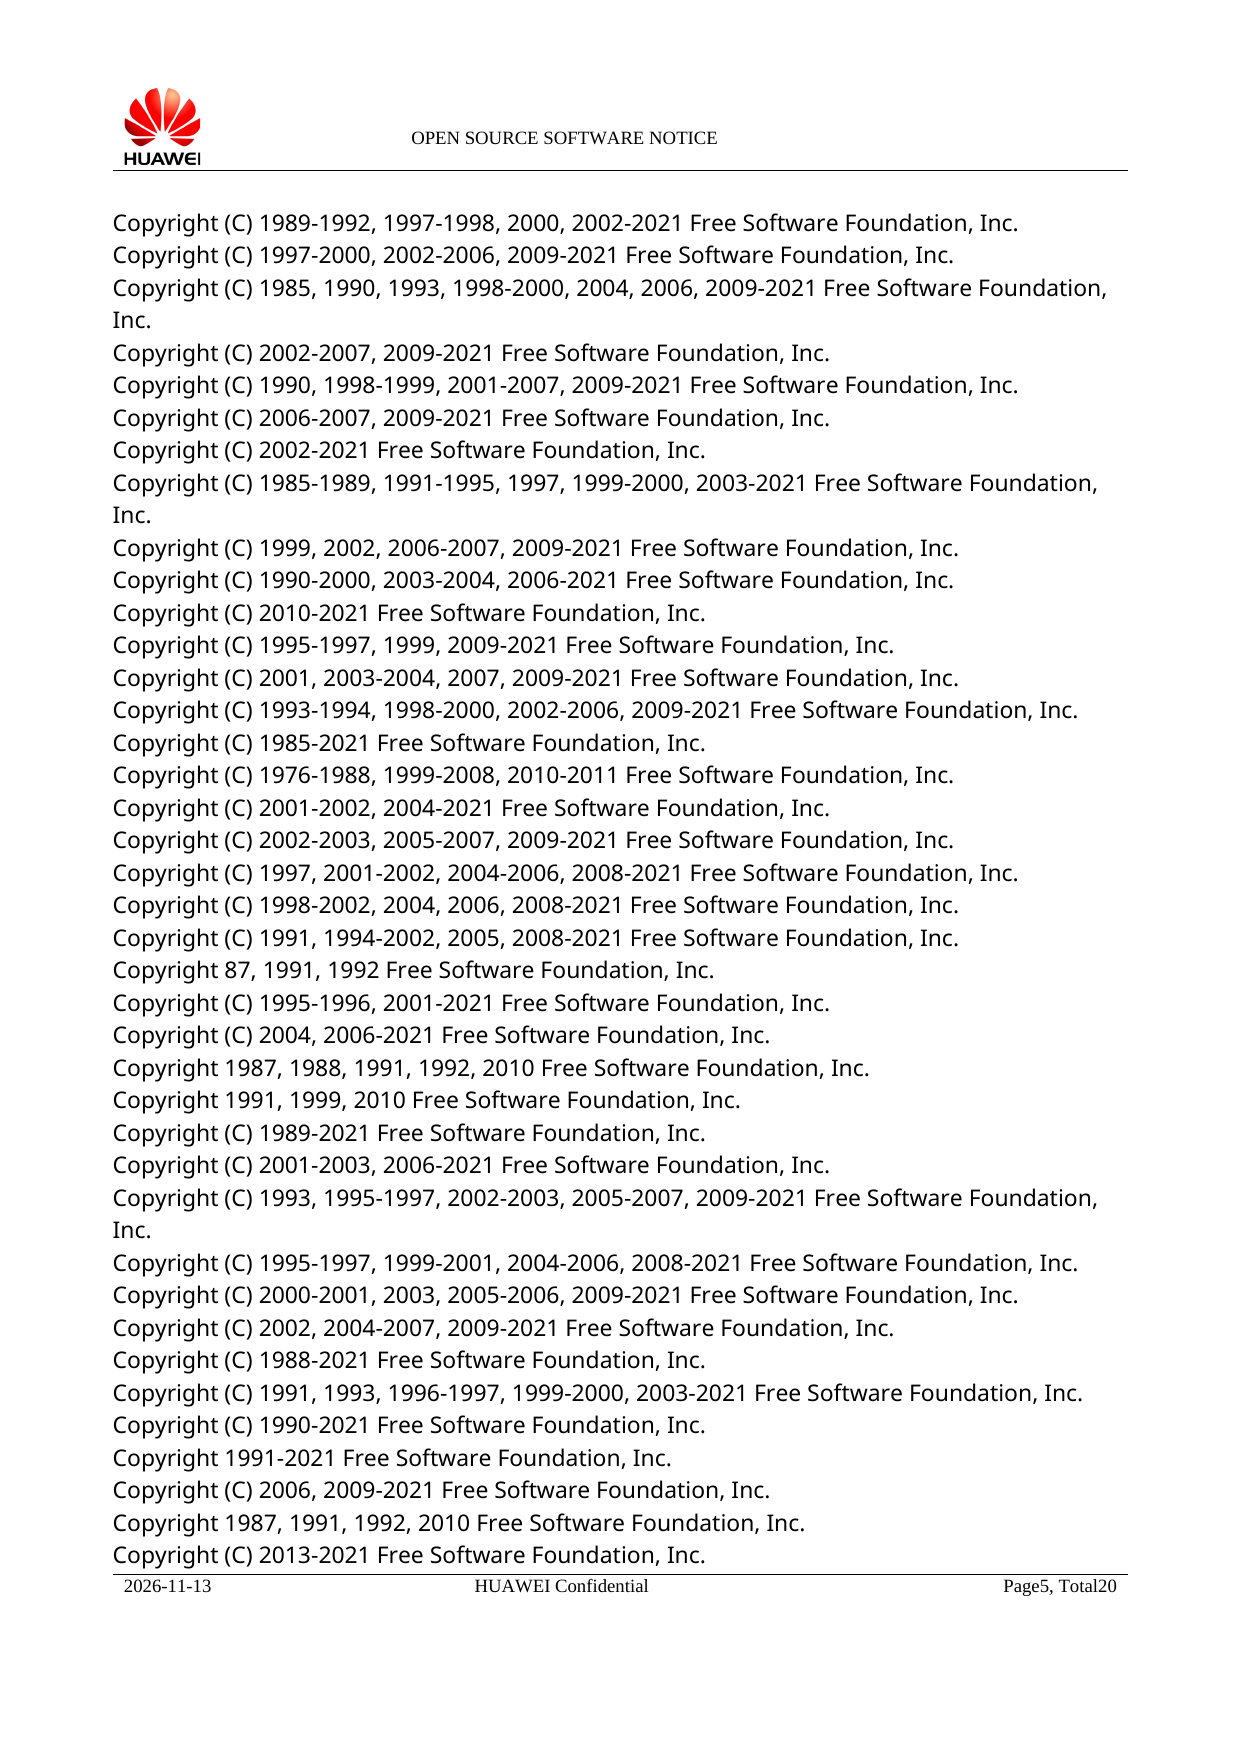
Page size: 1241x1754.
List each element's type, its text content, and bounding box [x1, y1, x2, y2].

picture [124, 88, 201, 165]
